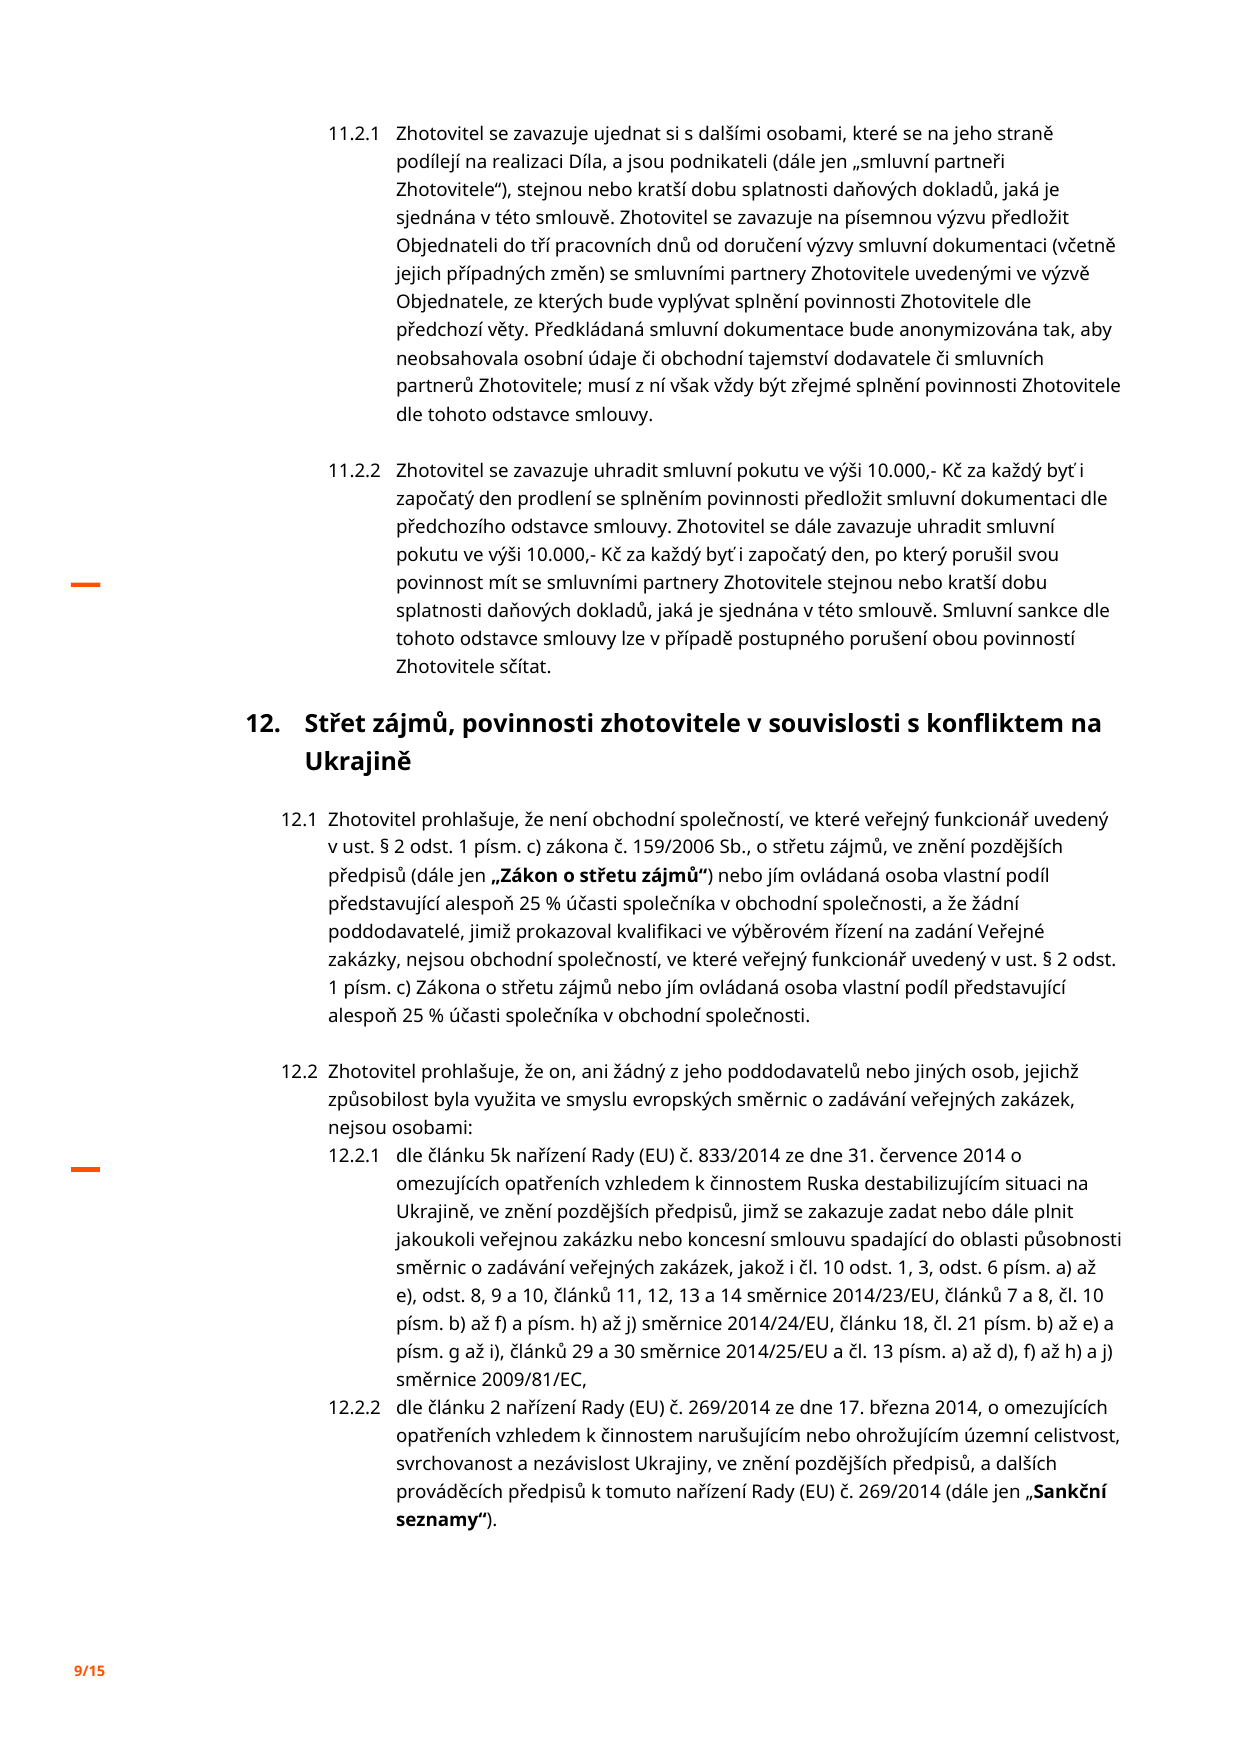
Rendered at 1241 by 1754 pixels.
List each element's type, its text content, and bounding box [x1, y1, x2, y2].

list Zhotovitel prohlašuje, že on, ani žádný z jeho poddodavatelů nebo jiných osob, jejichž způsobilost byla využita ve smyslu evropských směrnic o zadávání veřejných zakázek, nejsou osobami: [281, 1058, 1122, 1139]
list Zhotovitel se zavazuje ujednat si s dalšími osobami, které se na jeho straně podílejí na realizaci Díla, a jsou podnikateli (dále jen „smluvní partneři Zhotovitele“), stejnou nebo kratší dobu splatnosti daňových dokladů, jaká je sjednána v této smlouvě. Zhotovitel se zavazuje na písemnou výzvu předložit Objednateli do tří pracovních dnů od doručení výzvy smluvní dokumentaci (včetně jejich případných změn) se smluvními partnery Zhotovitele uvedenými ve výzvě Objednatele, ze kterých bude vyplývat splnění povinnosti Zhotovitele dle předchozí věty. Předkládaná smluvní dokumentace bude anonymizována tak, aby neobsahovala osobní údaje či obchodní tajemství dodavatele či smluvních partnerů Zhotovitele; musí z ní však vždy být zřejmé splnění povinnosti Zhotovitele dle tohoto odstavce smlouvy. [328, 121, 1122, 426]
list dle článku 2 nařízení Rady (EU) č. 269/2014 ze dne 17. března 2014, o omezujících opatřeních vzhledem k činnostem narušujícím nebo ohrožujícím územní celistvost, svrchovanost a nezávislost Ukrajiny, ve znění pozdějších předpisů, a dalších prováděcích předpisů k tomuto nařízení Rady (EU) č. 269/2014 (dále jen „Sankční seznamy“). [328, 1394, 1122, 1532]
list Zhotovitel prohlašuje, že není obchodní společností, ve které veřejný funkcionář uvedený v ust. § 2 odst. 1 písm. c) zákona č. 159/2006 Sb., o střetu zájmů, ve znění pozdějších předpisů (dále jen „Zákon o střetu zájmů“) nebo jím ovládaná osoba vlastní podíl představující alespoň 25 % účasti společníka v obchodní společnosti, a že žádní poddodavatelé, jimiž prokazoval kvalifikaci ve výběrovém řízení na zadání Veřejné zakázky, nejsou obchodní společností, ve které veřejný funkcionář uvedený v ust. § 2 odst. 1 písm. c) Zákona o střetu zájmů nebo jím ovládaná osoba vlastní podíl představující alespoň 25 % účasti společníka v obchodní společnosti. [281, 806, 1122, 1027]
list Zhotovitel se zavazuje uhradit smluvní pokutu ve výši 10.000,- Kč za každý byť i započatý den prodlení se splněním povinnosti předložit smluvní dokumentaci dle předchozího odstavce smlouvy. Zhotovitel se dále zavazuje uhradit smluvní pokutu ve výši 10.000,- Kč za každý byť i započatý den, po který porušil svou povinnost mít se smluvními partnery Zhotovitele stejnou nebo kratší dobu splatnosti daňových dokladů, jaká je sjednána v této smlouvě. Smluvní sankce dle tohoto odstavce smlouvy lze v případě postupného porušení obou povinností Zhotovitele sčítat. [328, 457, 1122, 678]
list dle článku 5k nařízení Rady (EU) č. 833/2014 ze dne 31. července 2014 o omezujících opatřeních vzhledem k činnostem Ruska destabilizujícím situaci na Ukrajině, ve znění pozdějších předpisů, jimž se zakazuje zadat nebo dále plnit jakoukoli veřejnou zakázku nebo koncesní smlouvu spadající do oblasti působnosti směrnic o zadávání veřejných zakázek, jakož i čl. 10 odst. 1, 3, odst. 6 písm. a) až e), odst. 8, 9 a 10, článků 11, 12, 13 a 14 směrnice 2014/23/EU, článků 7 a 8, čl. 10 písm. b) až f) a písm. h) až j) směrnice 2014/24/EU, článku 18, čl. 21 písm. b) až e) a písm. g až i), článků 29 a 30 směrnice 2014/25/EU a čl. 13 písm. a) až d), f) až h) a j) směrnice 2009/81/EC, [328, 1142, 1122, 1392]
list Střet zájmů, povinnosti zhotovitele v souvislosti s konfliktem na Ukrajině [245, 706, 1122, 777]
